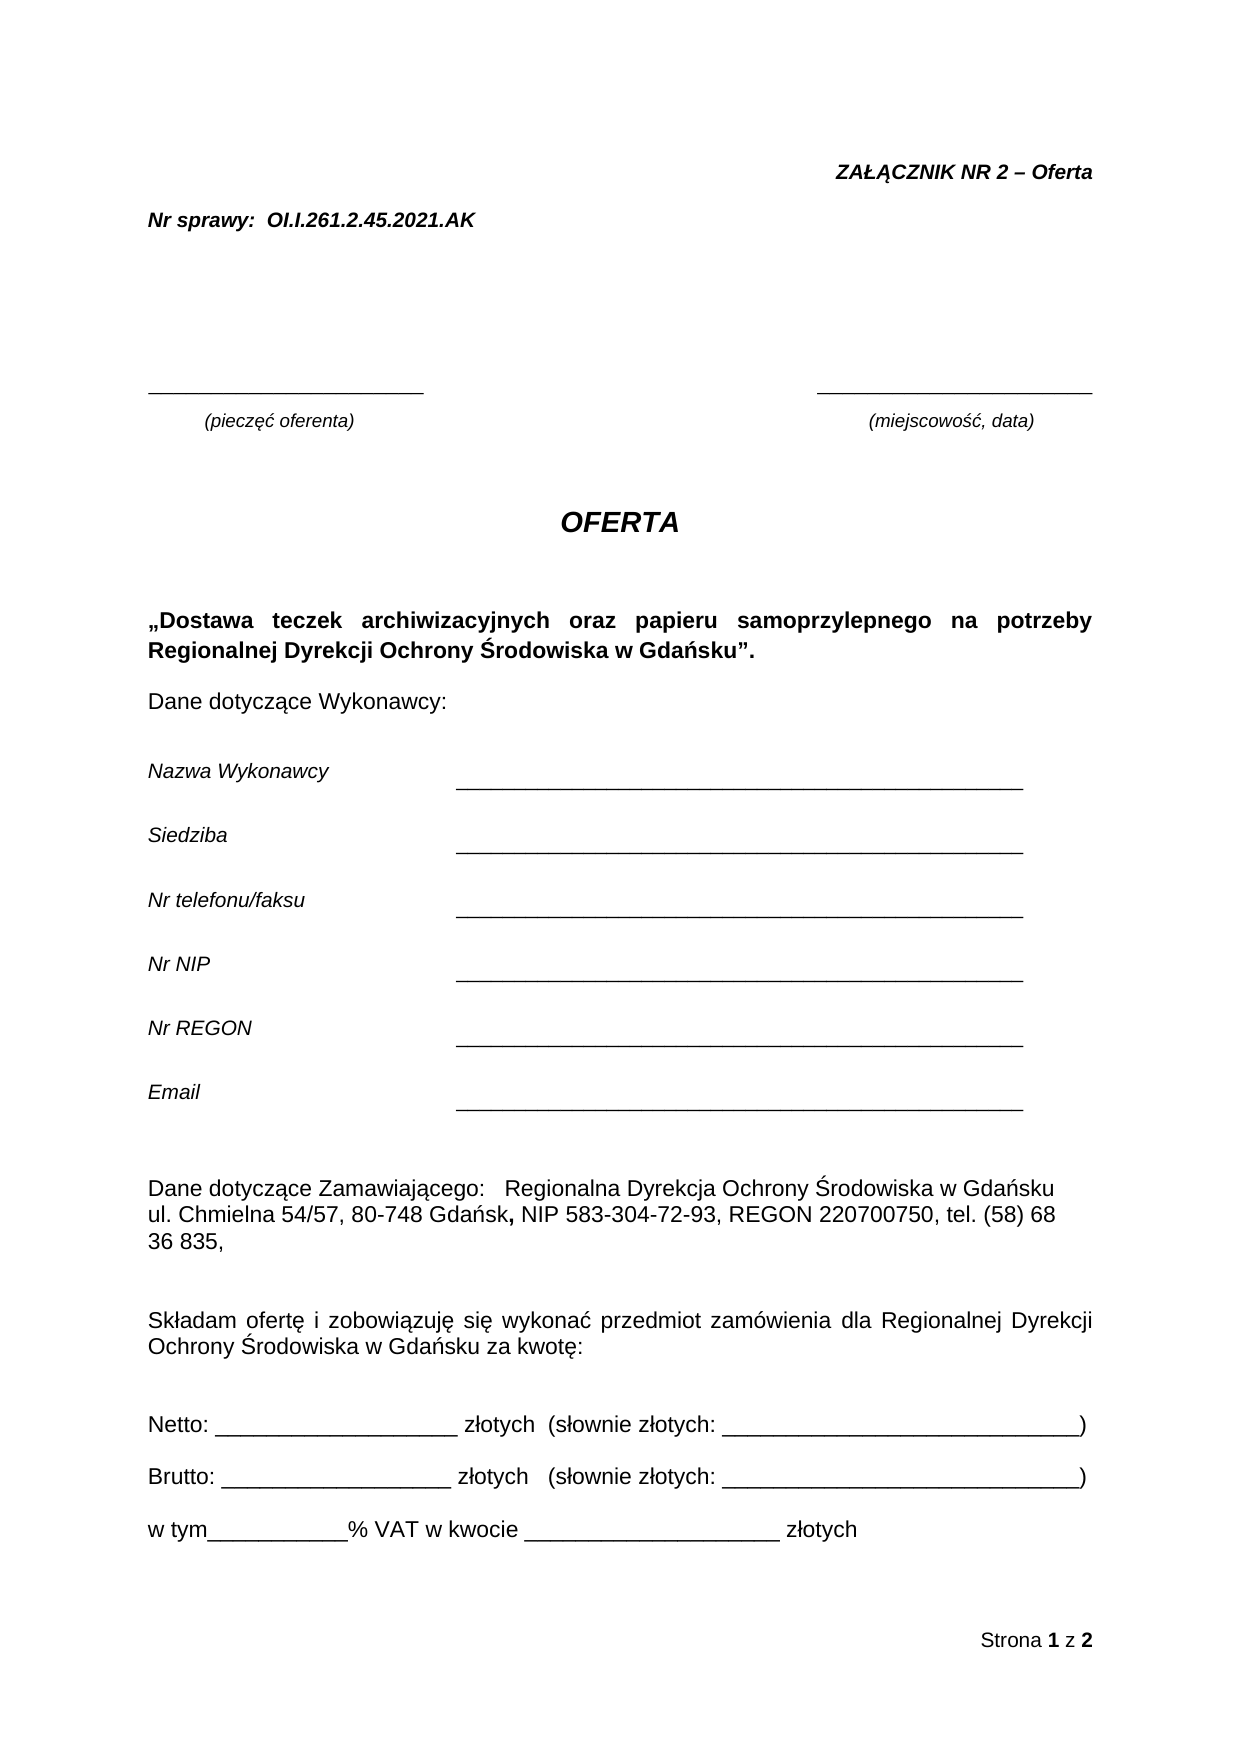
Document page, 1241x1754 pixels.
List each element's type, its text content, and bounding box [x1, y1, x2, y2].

table_cell Email [136, 1060, 387, 1124]
text ______________________ ______________________ [148, 368, 1093, 397]
table_cell _________________________________________________ [387, 996, 1093, 1060]
text Brutto: __________________ złotych (słownie złotych: ____________________________) [148, 1463, 1093, 1490]
table_cell Siedziba [136, 803, 387, 867]
table_cell _________________________________________________ [387, 1060, 1093, 1124]
table_cell Nr telefonu/faksu [136, 868, 387, 932]
text ZAŁĄCZNIK NR 2 – Oferta [148, 160, 1093, 184]
table_cell _________________________________________________ [387, 932, 1093, 996]
text OFERTA [148, 505, 1093, 539]
table_cell _________________________________________________ [387, 868, 1093, 932]
table_cell Nr NIP [136, 932, 387, 996]
text Nr sprawy: OI.I.261.2.45.2021.AK [148, 208, 1093, 232]
table_cell Nr REGON [136, 996, 387, 1060]
table_header Nazwa Wykonawcy [136, 739, 387, 803]
table_header _________________________________________________ [387, 739, 1093, 803]
text (pieczęć oferenta) (miejscowość, data) [148, 409, 1093, 431]
text Składam ofertę i zobowiązuję się wykonać przedmiot zamówienia dla Regionalnej Dyrekcji Ochrony Środowiska w Gdańsku za kwotę: [148, 1307, 1093, 1359]
text „Dostawa teczek archiwizacyjnych oraz papieru samoprzylepnego na potrzeby Regionalnej Dyrekcji Ochrony Środowiska w Gdańsku”. [148, 607, 1093, 663]
text Dane dotyczące Zamawiającego: Regionalna Dyrekcja Ochrony Środowiska w Gdańsku ul. Chmielna 54/57, 80-748 Gdańsk, NIP 583-304-72-93, REGON 220700750, tel. (58) 68 36 835, [148, 1175, 1093, 1254]
text w tym___________% VAT w kwocie ____________________ złotych [148, 1516, 1093, 1542]
text Dane dotyczące Wykonawcy: [148, 688, 1093, 714]
table_cell _________________________________________________ [387, 803, 1093, 867]
text Netto: ___________________ złotych (słownie złotych: ____________________________) [148, 1411, 1093, 1437]
